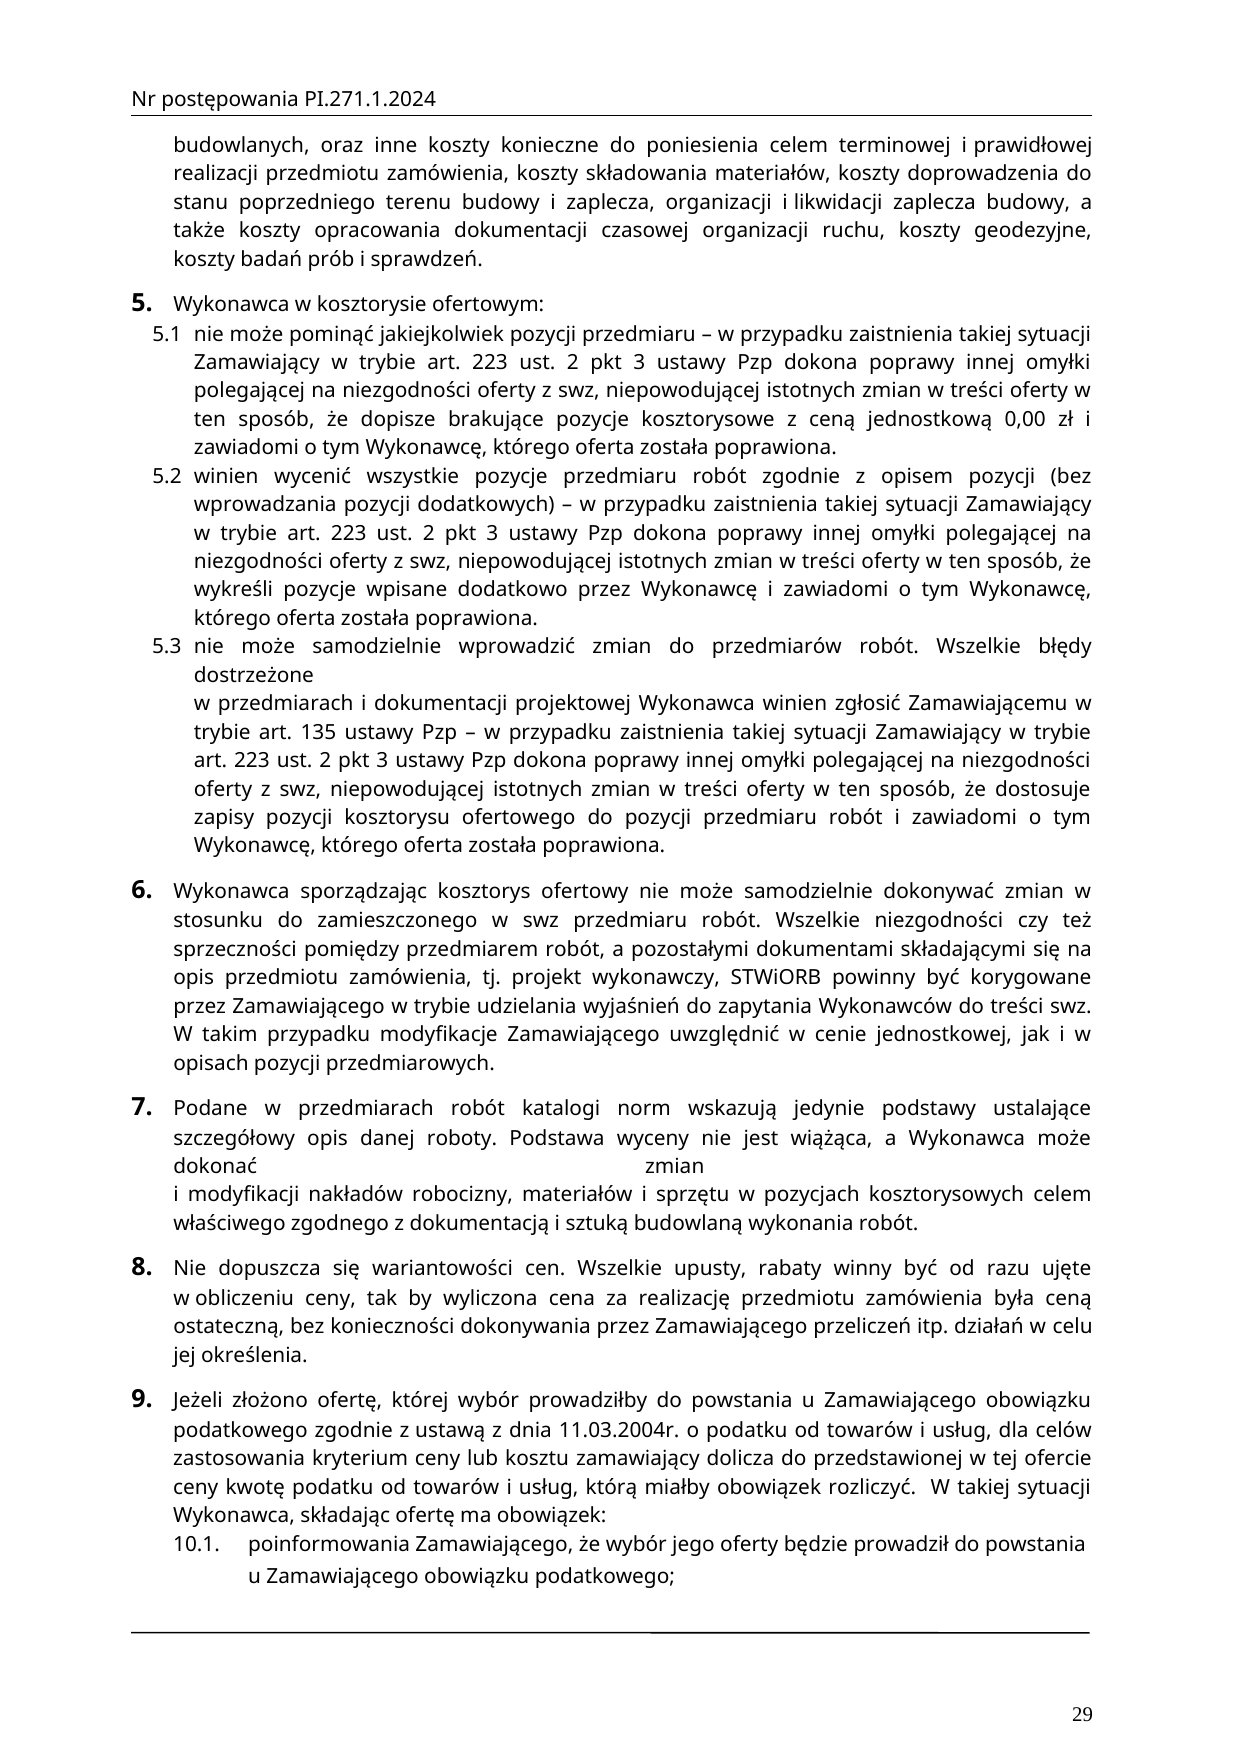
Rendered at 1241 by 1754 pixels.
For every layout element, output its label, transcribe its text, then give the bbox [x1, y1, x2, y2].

list winien wycenić wszystkie pozycje przedmiaru robót zgodnie z opisem pozycji (bez wprowadzania pozycji dodatkowych) – w przypadku zaistnienia takiej sytuacji Zamawiający w trybie art. 223 ust. 2 pkt 3 ustawy Pzp dokona poprawy innej omyłki polegającej na niezgodności oferty z swz, niepowodującej istotnych zmian w treści oferty w ten sposób, że wykreśli pozycje wpisane dodatkowo przez Wykonawcę i zawiadomi o tym Wykonawcę, którego oferta została poprawiona. [152, 461, 1092, 631]
list poinformowania Zamawiającego, że wybór jego oferty będzie prowadził do powstania u Zamawiającego obowiązku podatkowego; [173, 1529, 1092, 1590]
list Nie dopuszcza się wariantowości cen. Wszelkie upusty, rabaty winny być od razu ujęte w obliczeniu ceny, tak by wyliczona cena za realizację przedmiotu zamówienia była ceną ostateczną, bez konieczności dokonywania przez Zamawiającego przeliczeń itp. działań w celu jej określenia. [131, 1249, 1092, 1368]
list Wykonawca sporządzając kosztorys ofertowy nie może samodzielnie dokonywać zmian w stosunku do zamieszczonego w swz przedmiaru robót. Wszelkie niezgodności czy też sprzeczności pomiędzy przedmiarem robót, a pozostałymi dokumentami składającymi się na opis przedmiotu zamówienia, tj. projekt wykonawczy, STWiORB powinny być korygowane przez Zamawiającego w trybie udzielania wyjaśnień do zapytania Wykonawców do treści swz. W takim przypadku modyfikacje Zamawiającego uwzględnić w cenie jednostkowej, jak i w opisach pozycji przedmiarowych. [131, 871, 1092, 1076]
list Jeżeli złożono ofertę, której wybór prowadziłby do powstania u Zamawiającego obowiązku podatkowego zgodnie z ustawą z dnia 11.03.2004r. o podatku od towarów i usług, dla celów zastosowania kryterium ceny lub kosztu zamawiający dolicza do przedstawionej w tej ofercie ceny kwotę podatku od towarów i usług, którą miałby obowiązek rozliczyć. W takiej sytuacji Wykonawca, składając ofertę ma obowiązek: [131, 1381, 1092, 1529]
list Podane w przedmiarach robót katalogi norm wskazują jedynie podstawy ustalające szczegółowy opis danej roboty. Podstawa wyceny nie jest wiążąca, a Wykonawca może dokonać zmian i modyfikacji nakładów robocizny, materiałów i sprzętu w pozycjach kosztorysowych celem właściwego zgodnego z dokumentacją i sztuką budowlaną wykonania robót. [131, 1089, 1092, 1236]
list nie może samodzielnie wprowadzić zmian do przedmiarów robót. Wszelkie błędy dostrzeżone w przedmiarach i dokumentacji projektowej Wykonawca winien zgłosić Zamawiającemu w trybie art. 135 ustawy Pzp – w przypadku zaistnienia takiej sytuacji Zamawiający w trybie art. 223 ust. 2 pkt 3 ustawy Pzp dokona poprawy innej omyłki polegającej na niezgodności oferty z swz, niepowodującej istotnych zmian w treści oferty w ten sposób, że dostosuje zapisy pozycji kosztorysu ofertowego do pozycji przedmiaru robót i zawiadomi o tym Wykonawcę, którego oferta została poprawiona. [152, 631, 1092, 859]
list Wykonawca w kosztorysie ofertowym: [131, 284, 1092, 319]
list nie może pominąć jakiejkolwiek pozycji przedmiaru – w przypadku zaistnienia takiej sytuacji Zamawiający w trybie art. 223 ust. 2 pkt 3 ustawy Pzp dokona poprawy innej omyłki polegającej na niezgodności oferty z swz, niepowodującej istotnych zmian w treści oferty w ten sposób, że dopisze brakujące pozycje kosztorysowe z ceną jednostkową 0,00 zł i zawiadomi o tym Wykonawcę, którego oferta została poprawiona. [152, 319, 1092, 461]
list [131, 130, 1092, 272]
